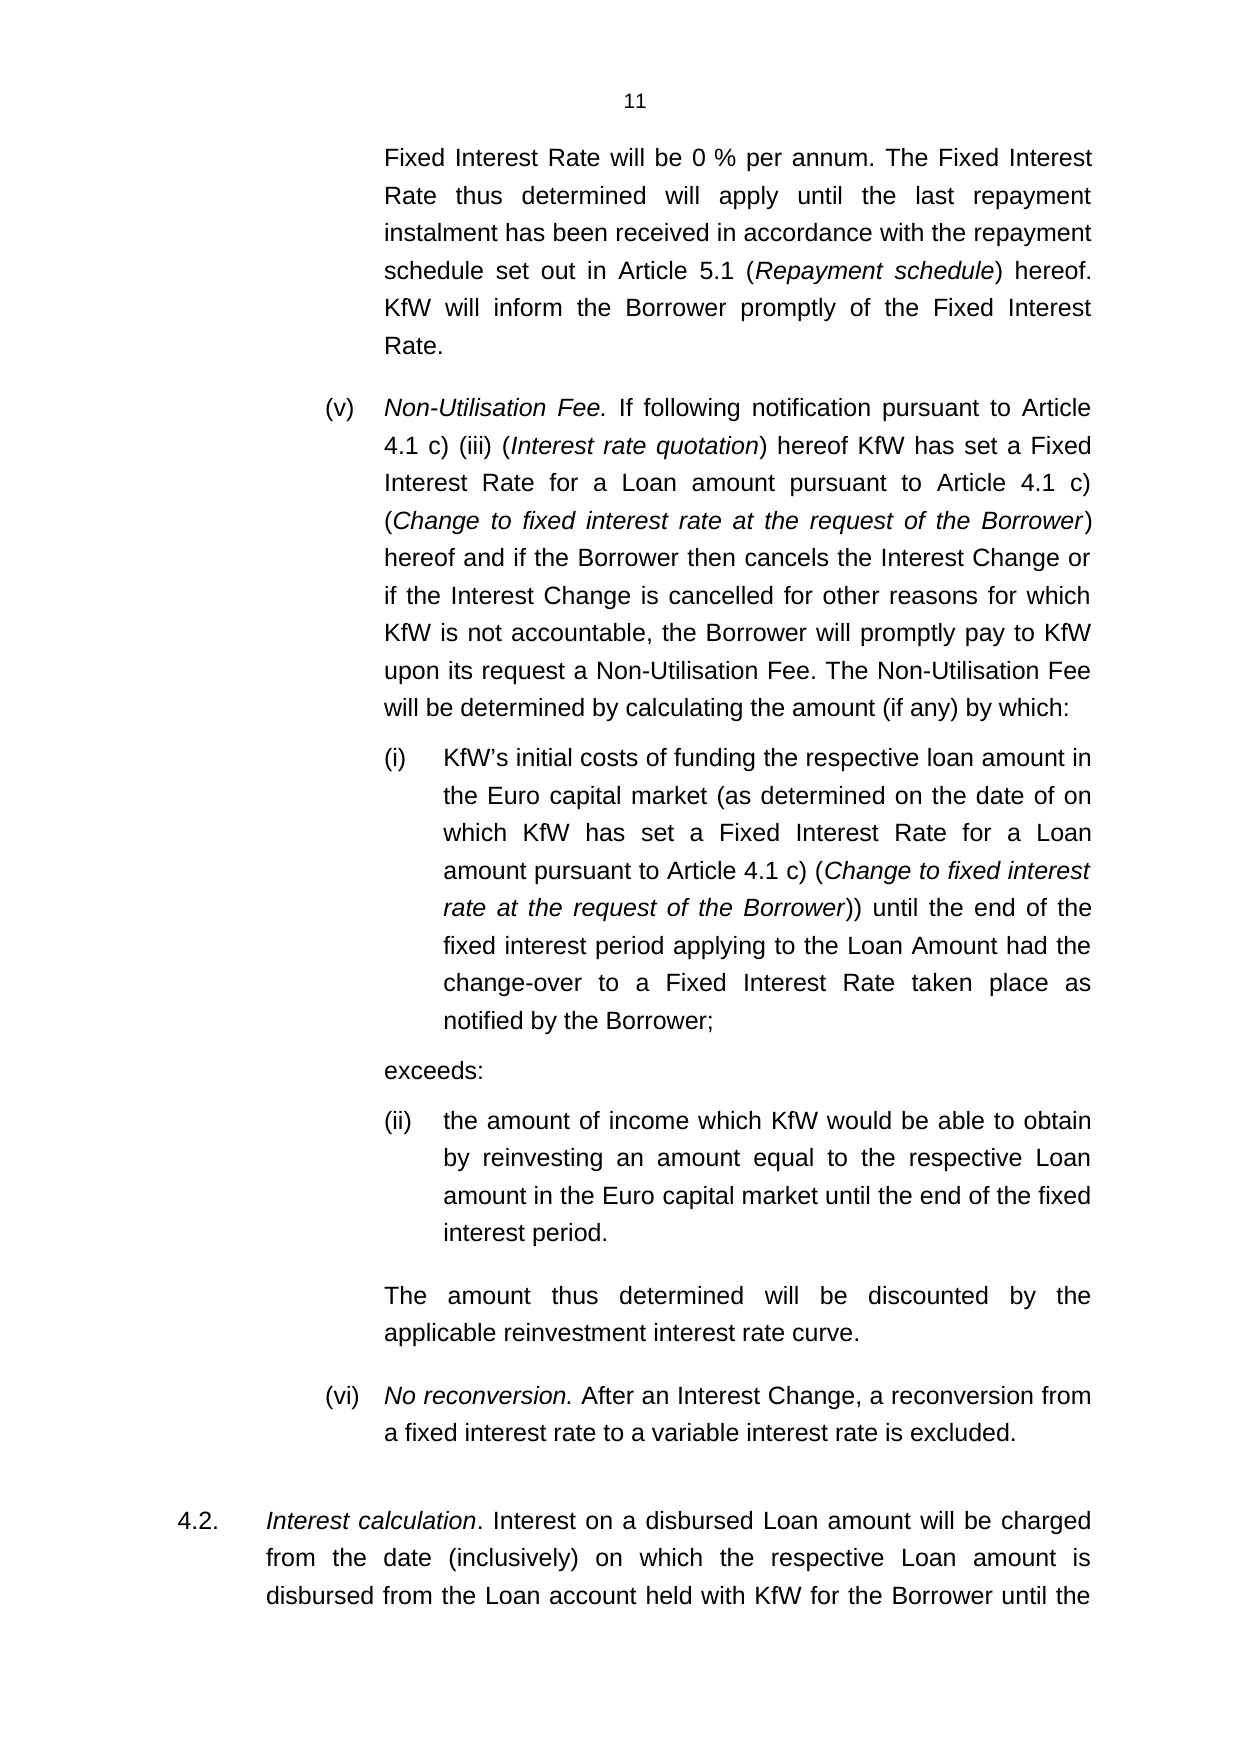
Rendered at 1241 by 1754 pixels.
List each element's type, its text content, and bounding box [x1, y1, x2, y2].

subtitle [177, 1499, 1092, 1612]
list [325, 137, 1092, 362]
list the amount of income which KfW would be able to obtain by reinvesting an amount equal to the respective Loan amount in the Euro capital market until the end of the fixed interest period. [384, 1099, 1092, 1249]
list The amount thus determined will be discounted by the applicable reinvestment interest rate curve. [384, 1274, 1092, 1349]
list No reconversion. After an Interest Change, a reconversion from a fixed interest rate to a variable interest rate is excluded. [325, 1374, 1092, 1449]
list KfW’s initial costs of funding the respective loan amount in the Euro capital market (as determined on the date of on which KfW has set a Fixed Interest Rate for a Loan amount pursuant to Article 4.1 c) (Change to fixed interest rate at the request of the Borrower)) until the end of the fixed interest period applying to the Loan Amount had the change-over to a Fixed Interest Rate taken place as notified by the Borrower; [384, 737, 1092, 1037]
list Non-Utilisation Fee. If following notification pursuant to Article 4.1 c) (iii) (Interest rate quotation) hereof KfW has set a Fixed Interest Rate for a Loan amount pursuant to Article 4.1 c) (Change to fixed interest rate at the request of the Borrower) hereof and if the Borrower then cancels the Interest Change or if the Interest Change is cancelled for other reasons for which KfW is not accountable, the Borrower will promptly pay to KfW upon its request a Non-Utilisation Fee. The Non-Utilisation Fee will be determined by calculating the amount (if any) by which: [325, 387, 1092, 724]
text exceeds: [384, 1049, 1092, 1087]
